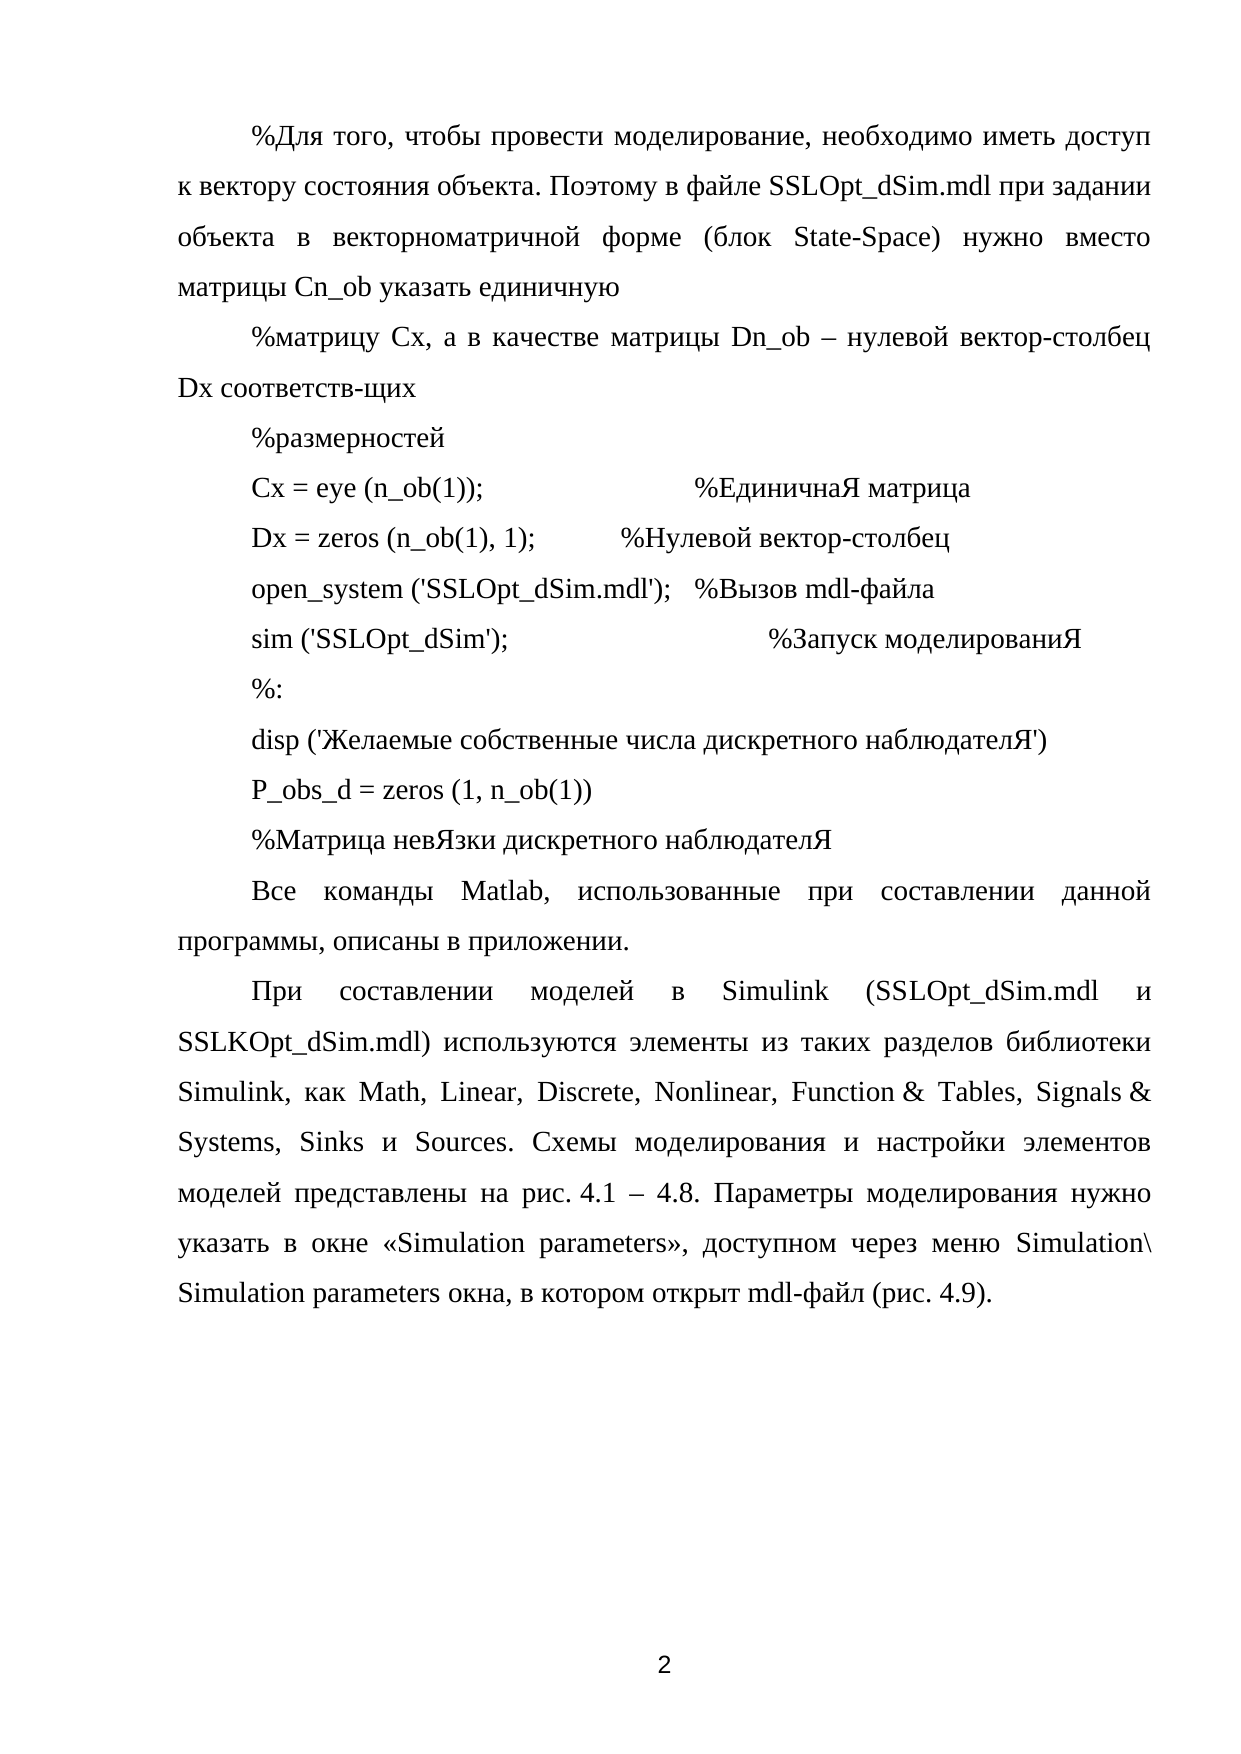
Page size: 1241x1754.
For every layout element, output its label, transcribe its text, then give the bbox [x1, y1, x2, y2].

text %матрицу Сх, а в качестве матрицы Dn_ob – нулевой вектор-столбец Dx соответств-щих [177, 319, 1152, 403]
text open_system ('SSLOpt_dSim.mdl'); %Вызов mdl-файла [177, 571, 1152, 604]
text %Матрица невЯзки дискретного наблюдателЯ [177, 822, 1152, 856]
text %размерностей [177, 420, 1152, 453]
text disp ('Желаемые собственные числа дискретного наблюдателЯ') [177, 722, 1152, 755]
text При составлении моделей в Simulink (SSLOpt_dSim.mdl и SSLKOpt_dSim.mdl) используются элементы из таких разделов библиотеки Simulink, как Math, Linear, Discrete, Nonlinear, Function & Tables, Signals & Systems, Sinks и Sources. Схемы моделирования и настройки элементов моделей представлены на рис. 4.1 – 4.8. Параметры моделирования нужно указать в окне «Simulation parameters», доступном через меню Simulation\Simulation parameters окна, в котором открыт mdl-файл (рис. 4.9). [177, 973, 1152, 1309]
text Dx = zeros (n_ob(1), 1); %Нулевой вектор-столбец [177, 521, 1152, 554]
text sim ('SSLOpt_dSim'); %Запуск моделированиЯ [177, 621, 1152, 655]
text P_obs_d = zeros (1, n_ob(1)) [177, 772, 1152, 806]
text %Для того, чтобы провести моделирование, необходимо иметь доступ к вектору состояния объекта. Поэтому в файле SSLOpt_dSim.mdl при задании объекта в векторноматричной форме (блок State-Space) нужно вместо матрицы Cn_ob указать единичную [177, 118, 1152, 303]
text %: [177, 672, 1152, 705]
text Все команды Matlab, использованные при составлении данной программы, описаны в приложении. [177, 873, 1152, 957]
text Cx = eye (n_ob(1)); %ЕдиничнаЯ матрица [177, 470, 1152, 504]
